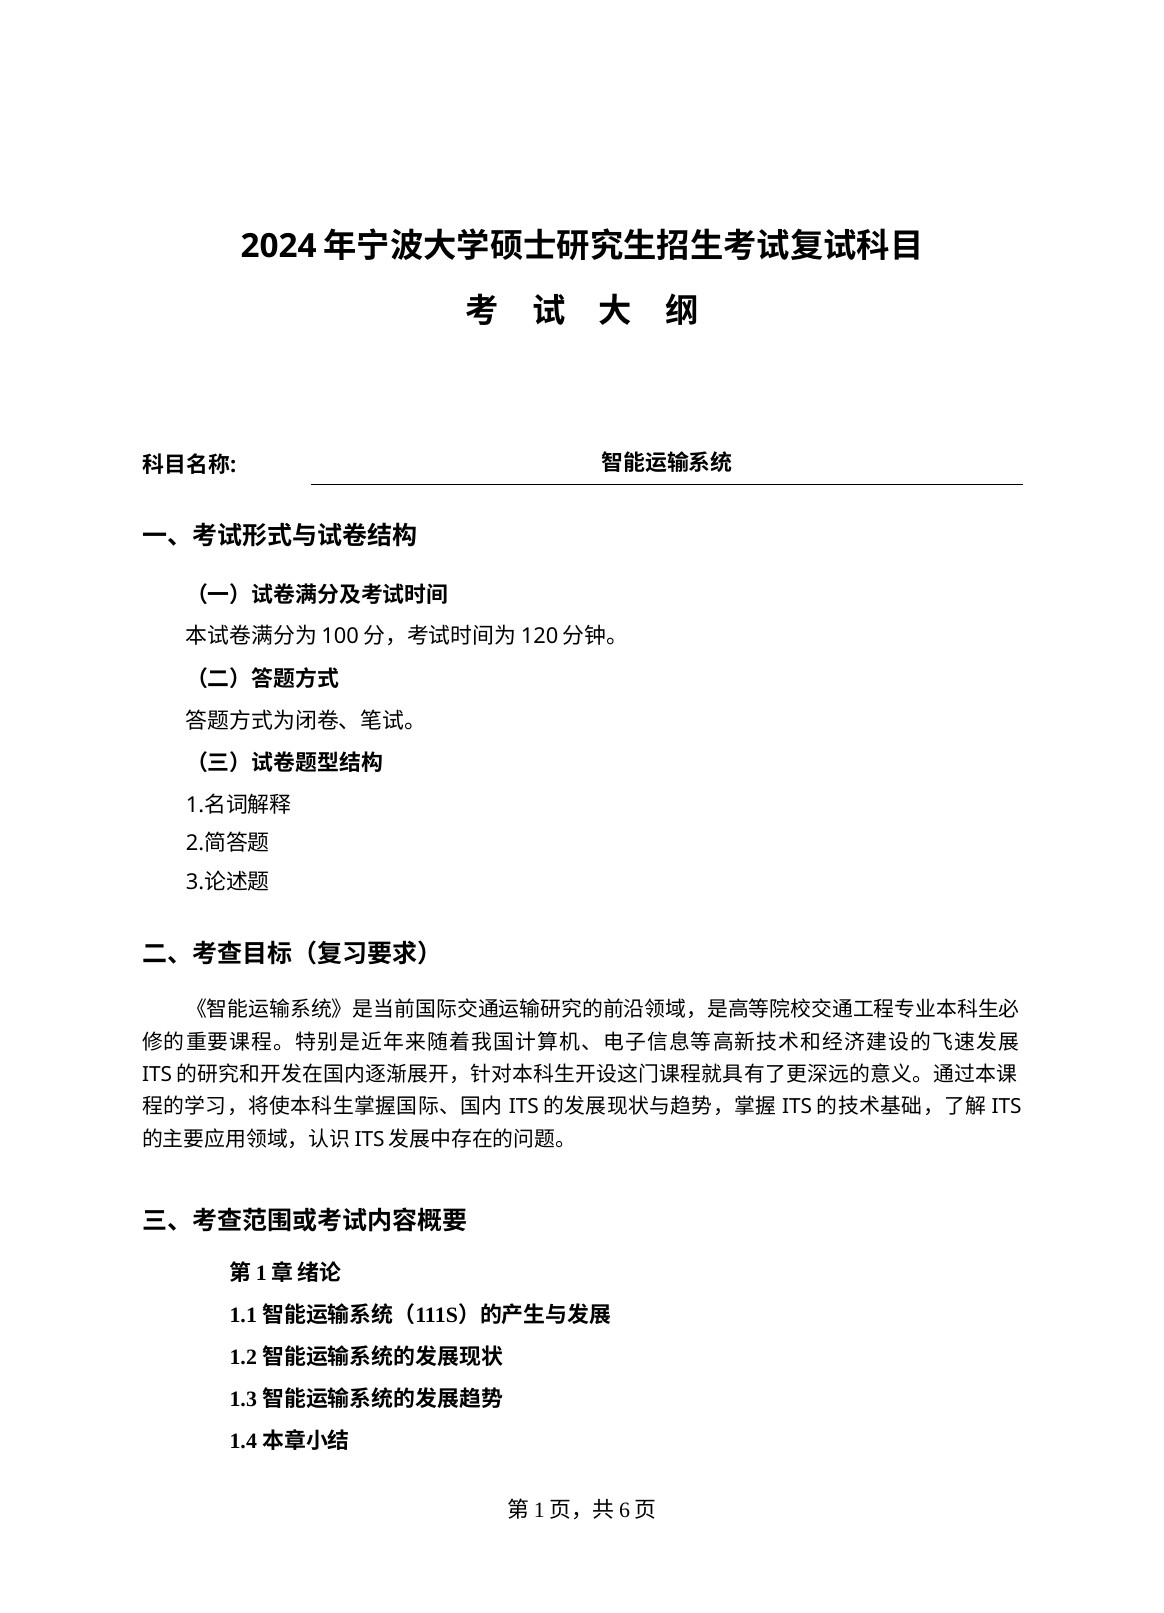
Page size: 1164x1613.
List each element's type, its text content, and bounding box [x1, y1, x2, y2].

list （一）试卷满分及考试时间 [142, 576, 1022, 609]
table_header 智能运输系统 [311, 438, 1023, 483]
text 3.论述题 [142, 864, 1022, 896]
text 《智能运输系统》是当前国际交通运输研究的前沿领域，是高等院校交通工程专业本科生必修的重要课程。特别是近年来随着我国计算机、电子信息等高新技术和经济建设的飞速发展，ITS的研究和开发在国内逐渐展开，针对本科生开设这门课程就具有了更深远的意义。通过本课程的学习，将使本科生掌握国际、国内ITS的发展现状与趋势，掌握ITS的技术基础，了解ITS的主要应用领域，认识ITS发展中存在的问题。 [142, 991, 1022, 1154]
list （二）答题方式 [142, 660, 1022, 693]
text 三、考查范围或考试内容概要 [142, 1186, 1022, 1251]
text 一、考试形式与试卷结构 [142, 501, 1022, 566]
text 1.1 智能运输系统（111S）的产生与发展 [229, 1296, 1022, 1329]
text 第1章 绪论 [229, 1254, 1022, 1287]
table_header 科目名称: [142, 438, 311, 483]
text 1.名词解释 [142, 786, 1022, 819]
list 答题方式为闭卷、笔试。 [142, 702, 1022, 735]
list （三）试卷题型结构 [142, 744, 1022, 777]
text 二、考查目标（复习要求） [142, 919, 1022, 984]
text 2.简答题 [142, 825, 1022, 858]
list 本试卷满分为100分，考试时间为120分钟。 [142, 618, 1022, 651]
text 1.3 智能运输系统的发展趋势 [229, 1380, 1022, 1413]
text 1.2 智能运输系统的发展现状 [229, 1338, 1022, 1371]
text 2024年宁波大学硕士研究生招生考试复试科目 考 试 大 纲 [142, 211, 1022, 341]
text 1.4 本章小结 [229, 1422, 1022, 1455]
